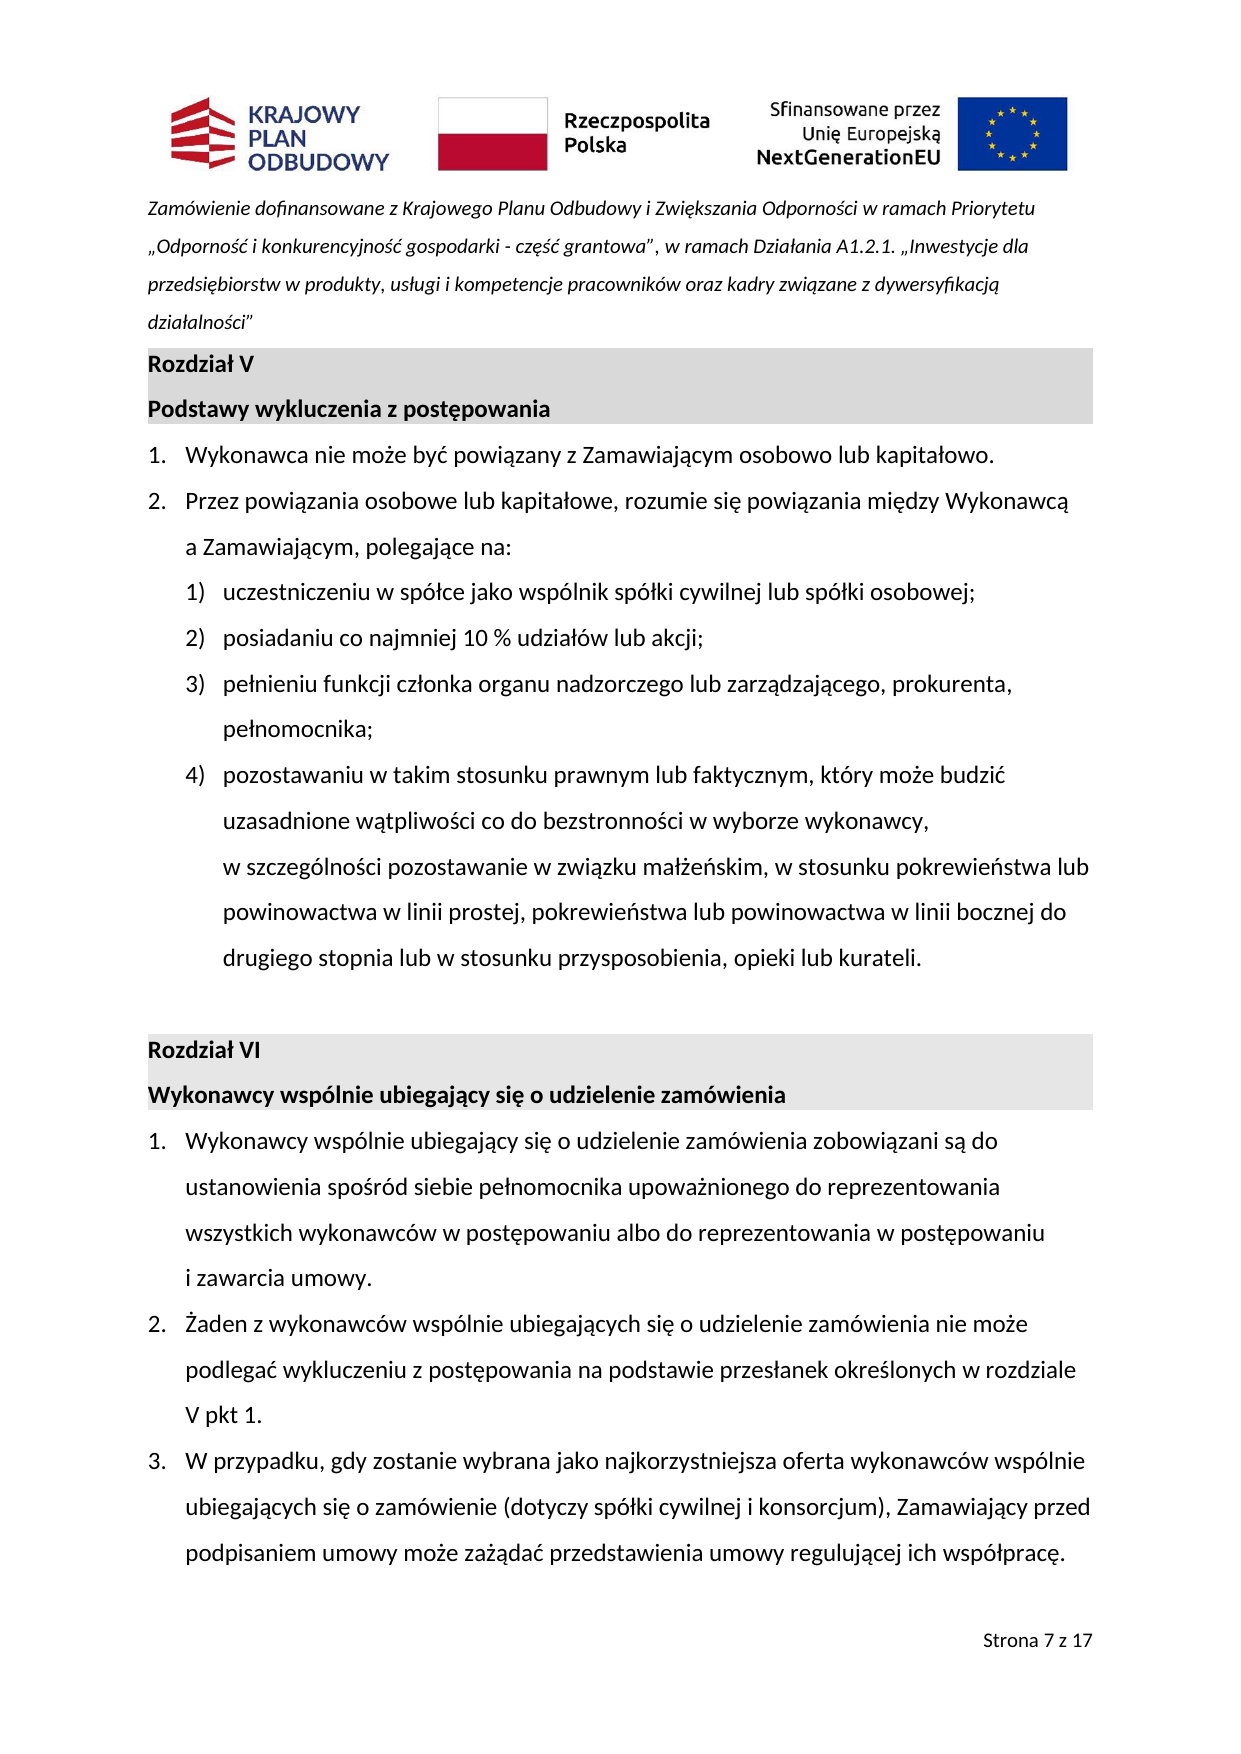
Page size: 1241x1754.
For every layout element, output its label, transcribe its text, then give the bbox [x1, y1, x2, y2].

list Wykonawcy wspólnie ubiegający się o udzielenie zamówienia zobowiązani są do ustanowienia spośród siebie pełnomocnika upoważnionego do reprezentowania wszystkich wykonawców w postępowaniu albo do reprezentowania w postępowaniu i zawarcia umowy. [148, 1125, 1093, 1293]
list pozostawaniu w takim stosunku prawnym lub faktycznym, który może budzić uzasadnione wątpliwości co do bezstronności w wyborze wykonawcy, w szczególności pozostawanie w związku małżeńskim, w stosunku pokrewieństwa lub powinowactwa w linii prostej, pokrewieństwa lub powinowactwa w linii bocznej do drugiego stopnia lub w stosunku przysposobienia, opieki lub kurateli. [185, 759, 1093, 973]
list Wykonawcy wspólnie ubiegający się o udzielenie zamówienia [148, 1079, 1093, 1110]
list Przez powiązania osobowe lub kapitałowe, rozumie się powiązania między Wykonawcą a Zamawiającym, polegające na: [148, 485, 1093, 561]
list Wykonawca nie może być powiązany z Zamawiającym osobowo lub kapitałowo. [148, 439, 1093, 470]
list W przypadku, gdy zostanie wybrana jako najkorzystniejsza oferta wykonawców wspólnie ubiegających się o zamówienie (dotyczy spółki cywilnej i konsorcjum), Zamawiający przed podpisaniem umowy może zażądać przedstawienia umowy regulującej ich współpracę. [148, 1445, 1093, 1567]
picture [147, 73, 1093, 195]
list uczestniczeniu w spółce jako wspólnik spółki cywilnej lub spółki osobowej; [185, 576, 1093, 607]
list Żaden z wykonawców wspólnie ubiegających się o udzielenie zamówienia nie może podlegać wykluczeniu z postępowania na podstawie przesłanek określonych w rozdziale V pkt 1. [148, 1308, 1093, 1430]
list pełnieniu funkcji członka organu nadzorczego lub zarządzającego, prokurenta, pełnomocnika; [185, 668, 1093, 744]
text Podstawy wykluczenia z postępowania [148, 393, 1093, 424]
list posiadaniu co najmniej 10 % udziałów lub akcji; [185, 622, 1093, 653]
list Rozdział VI [148, 1034, 1093, 1064]
text Rozdział V [148, 348, 1093, 378]
